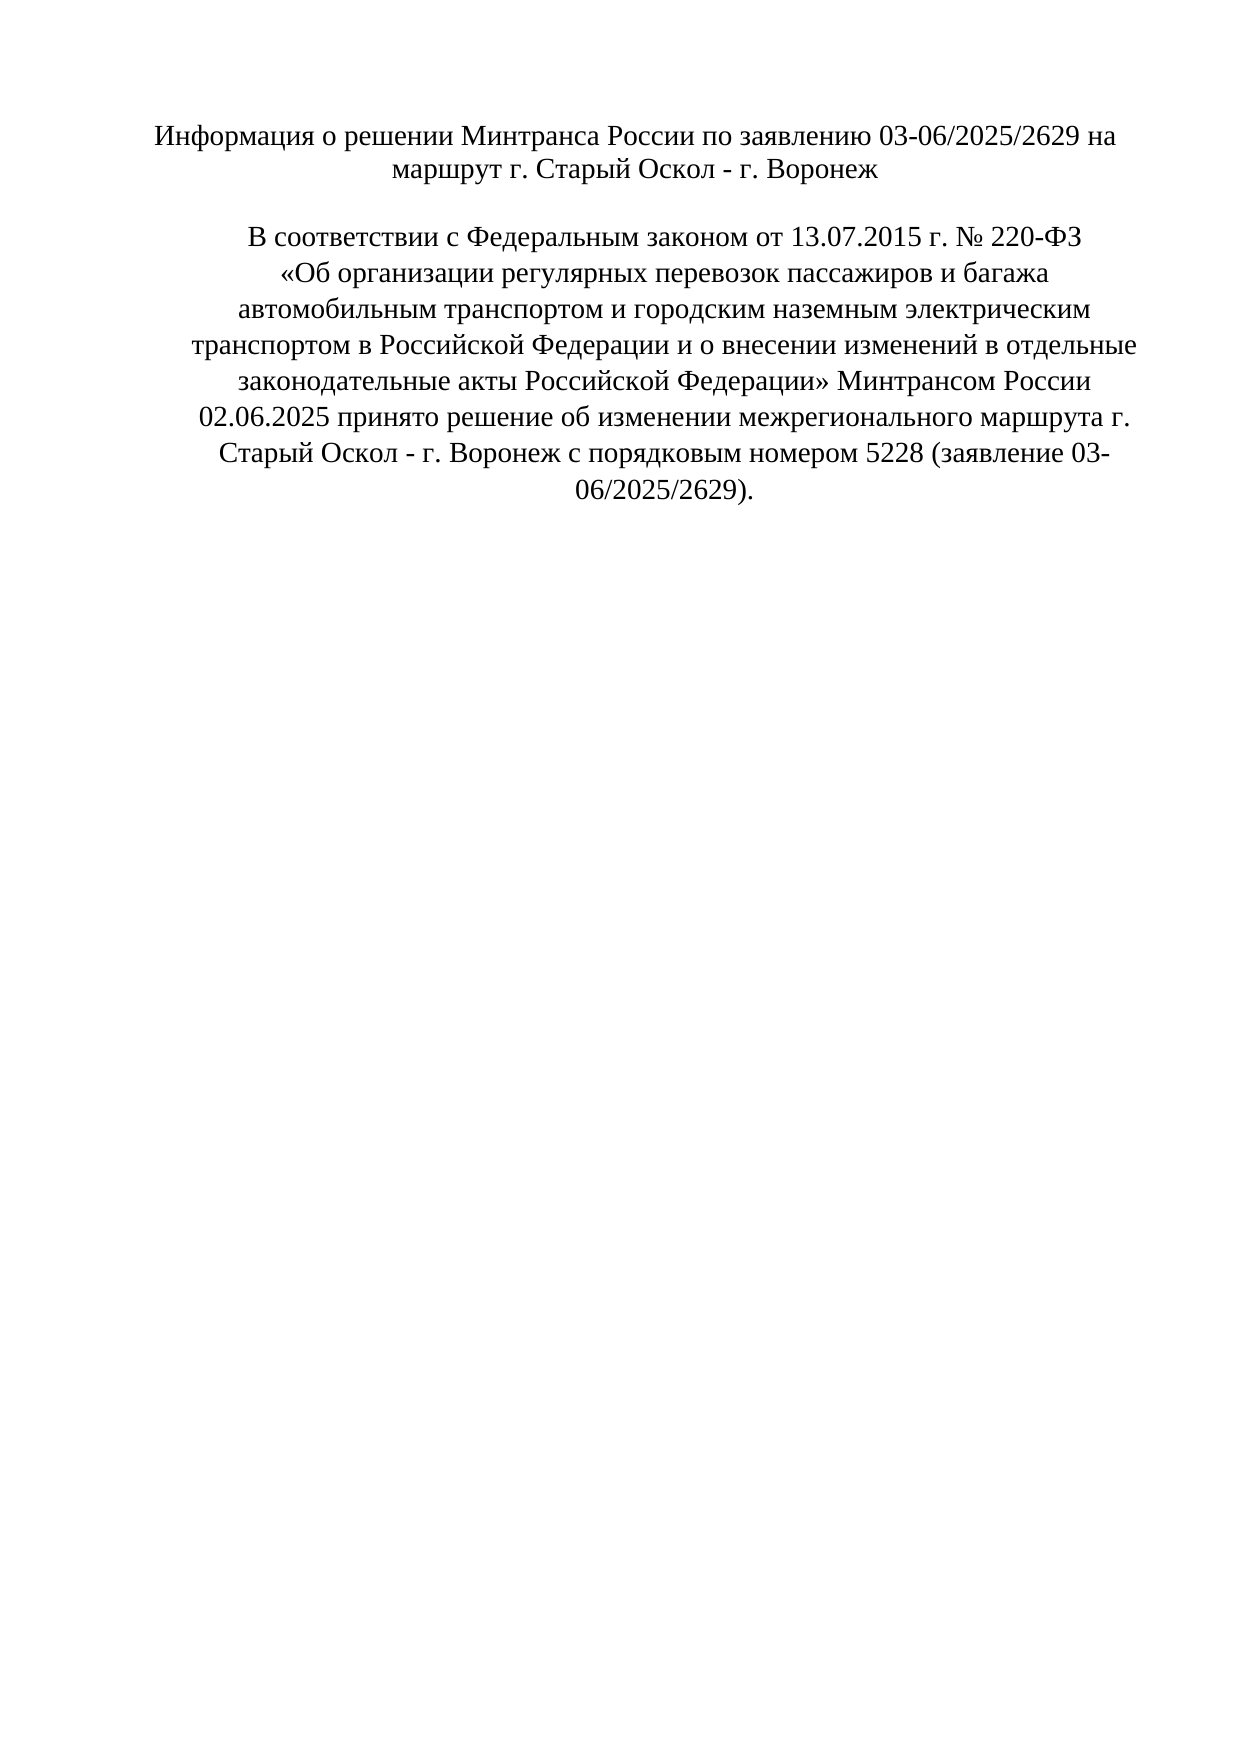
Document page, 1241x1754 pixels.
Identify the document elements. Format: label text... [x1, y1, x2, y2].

text Информация о решении Минтранса России по заявлению 03-06/2025/2629 на маршрут г. Старый Оскол - г. Воронеж [118, 118, 1152, 185]
text В соответствии с Федеральным законом от 13.07.2015 г. № 220-ФЗ «Об организации регулярных перевозок пассажиров и багажа автомобильным транспортом и городским наземным электрическим транспортом в Российской Федерации и о внесении изменений в отдельные законодательные акты Российской Федерации» Минтрансом России 02.06.2025 принято решение об изменении межрегионального маршрута г. Старый Оскол - г. Воронеж с порядковым номером 5228 (заявление 03-06/2025/2629). [177, 219, 1152, 505]
